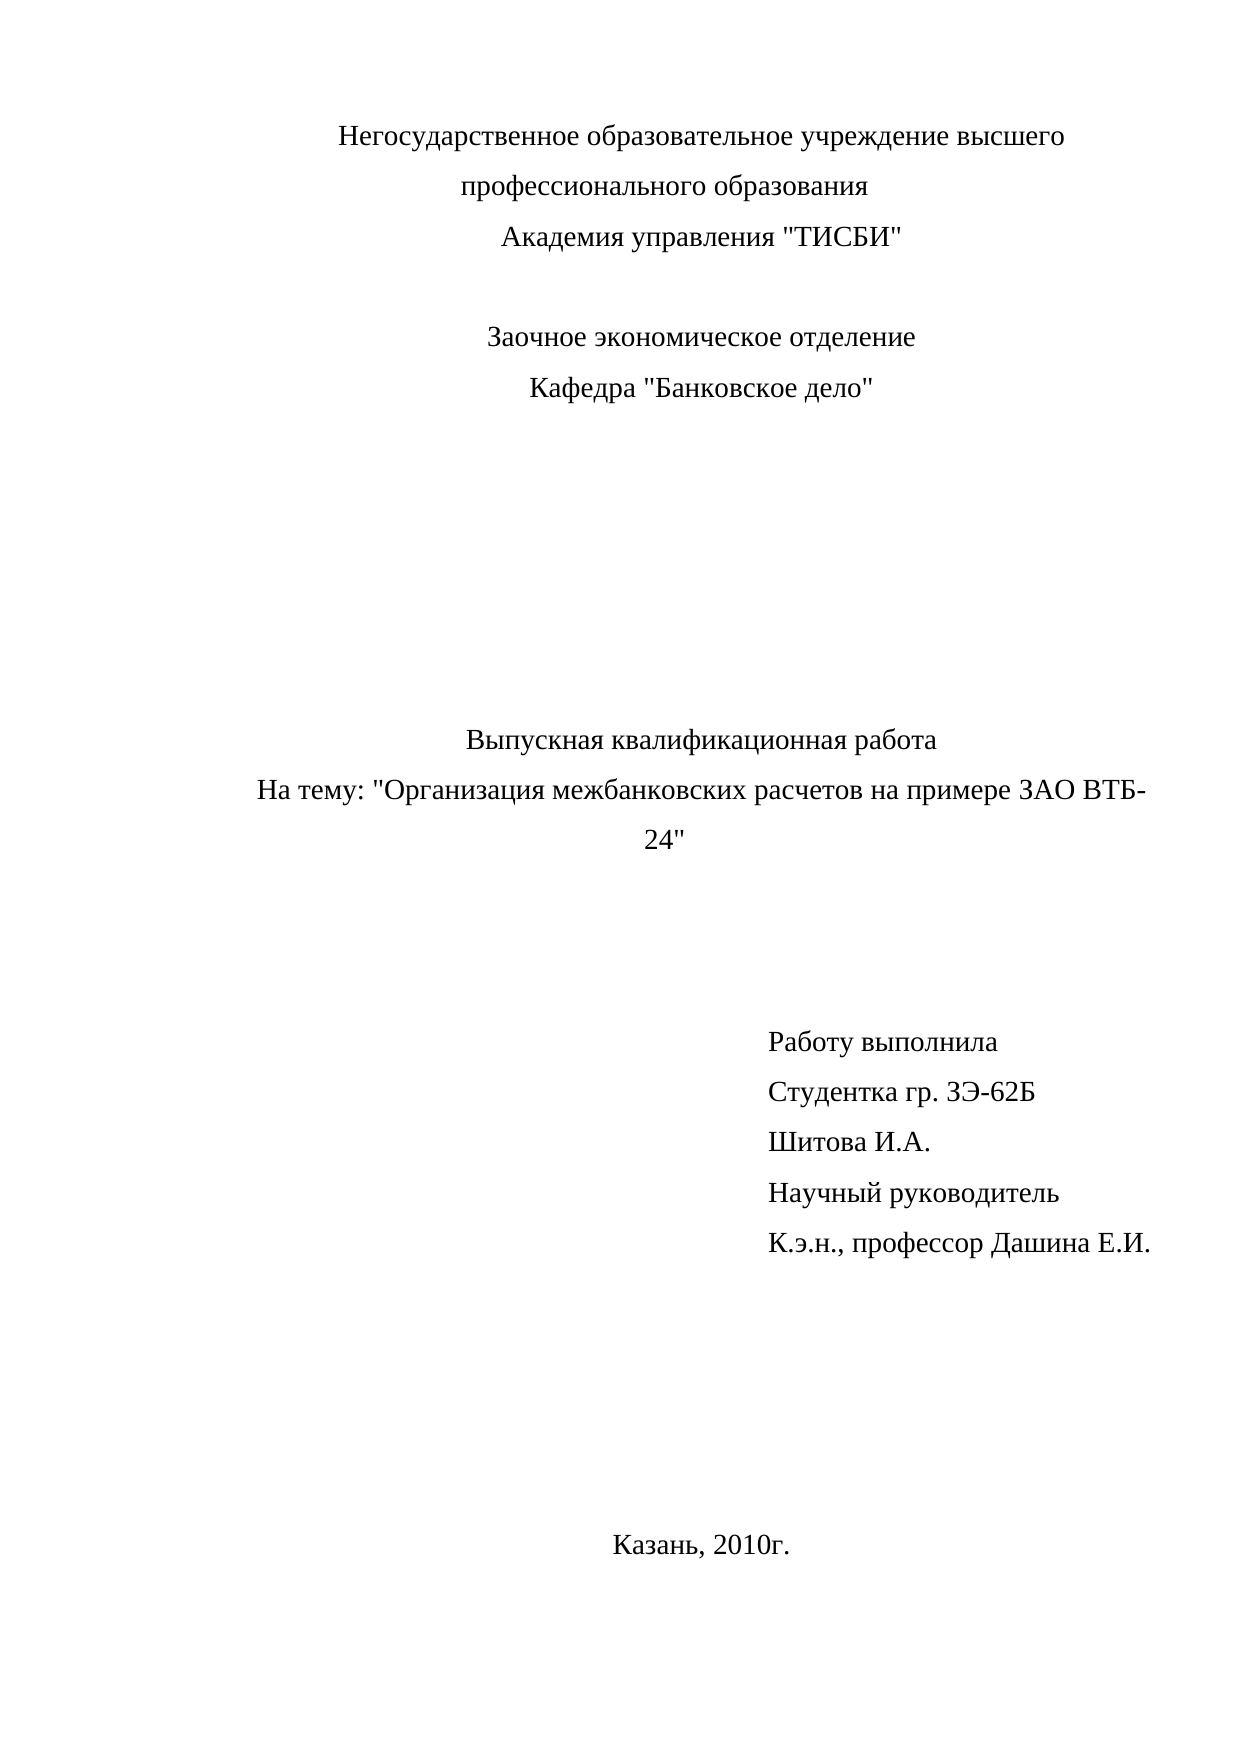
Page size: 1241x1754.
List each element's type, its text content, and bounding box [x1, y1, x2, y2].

text К.э.н., профессор Дашина Е.И. [177, 1225, 1152, 1258]
text Негосударственное образовательное учреждение высшего профессионального образования [177, 118, 1152, 202]
text Кафедра "Банковское дело" [177, 370, 1152, 403]
text Научный руководитель [177, 1175, 1152, 1208]
text Шитова И.А. [177, 1124, 1152, 1158]
text Казань, 2010г. [177, 1527, 1152, 1560]
subtitle Выпускная квалификационная работа [177, 722, 1152, 755]
text Заочное экономическое отделение [177, 319, 1152, 353]
text Студентка гр. ЗЭ-62Б [177, 1074, 1152, 1108]
text На тему: "Организация межбанковских расчетов на примере ЗАО ВТБ-24" [177, 772, 1152, 856]
text Работу выполнила [177, 1024, 1152, 1057]
text Академия управления "ТИСБИ" [177, 219, 1152, 252]
